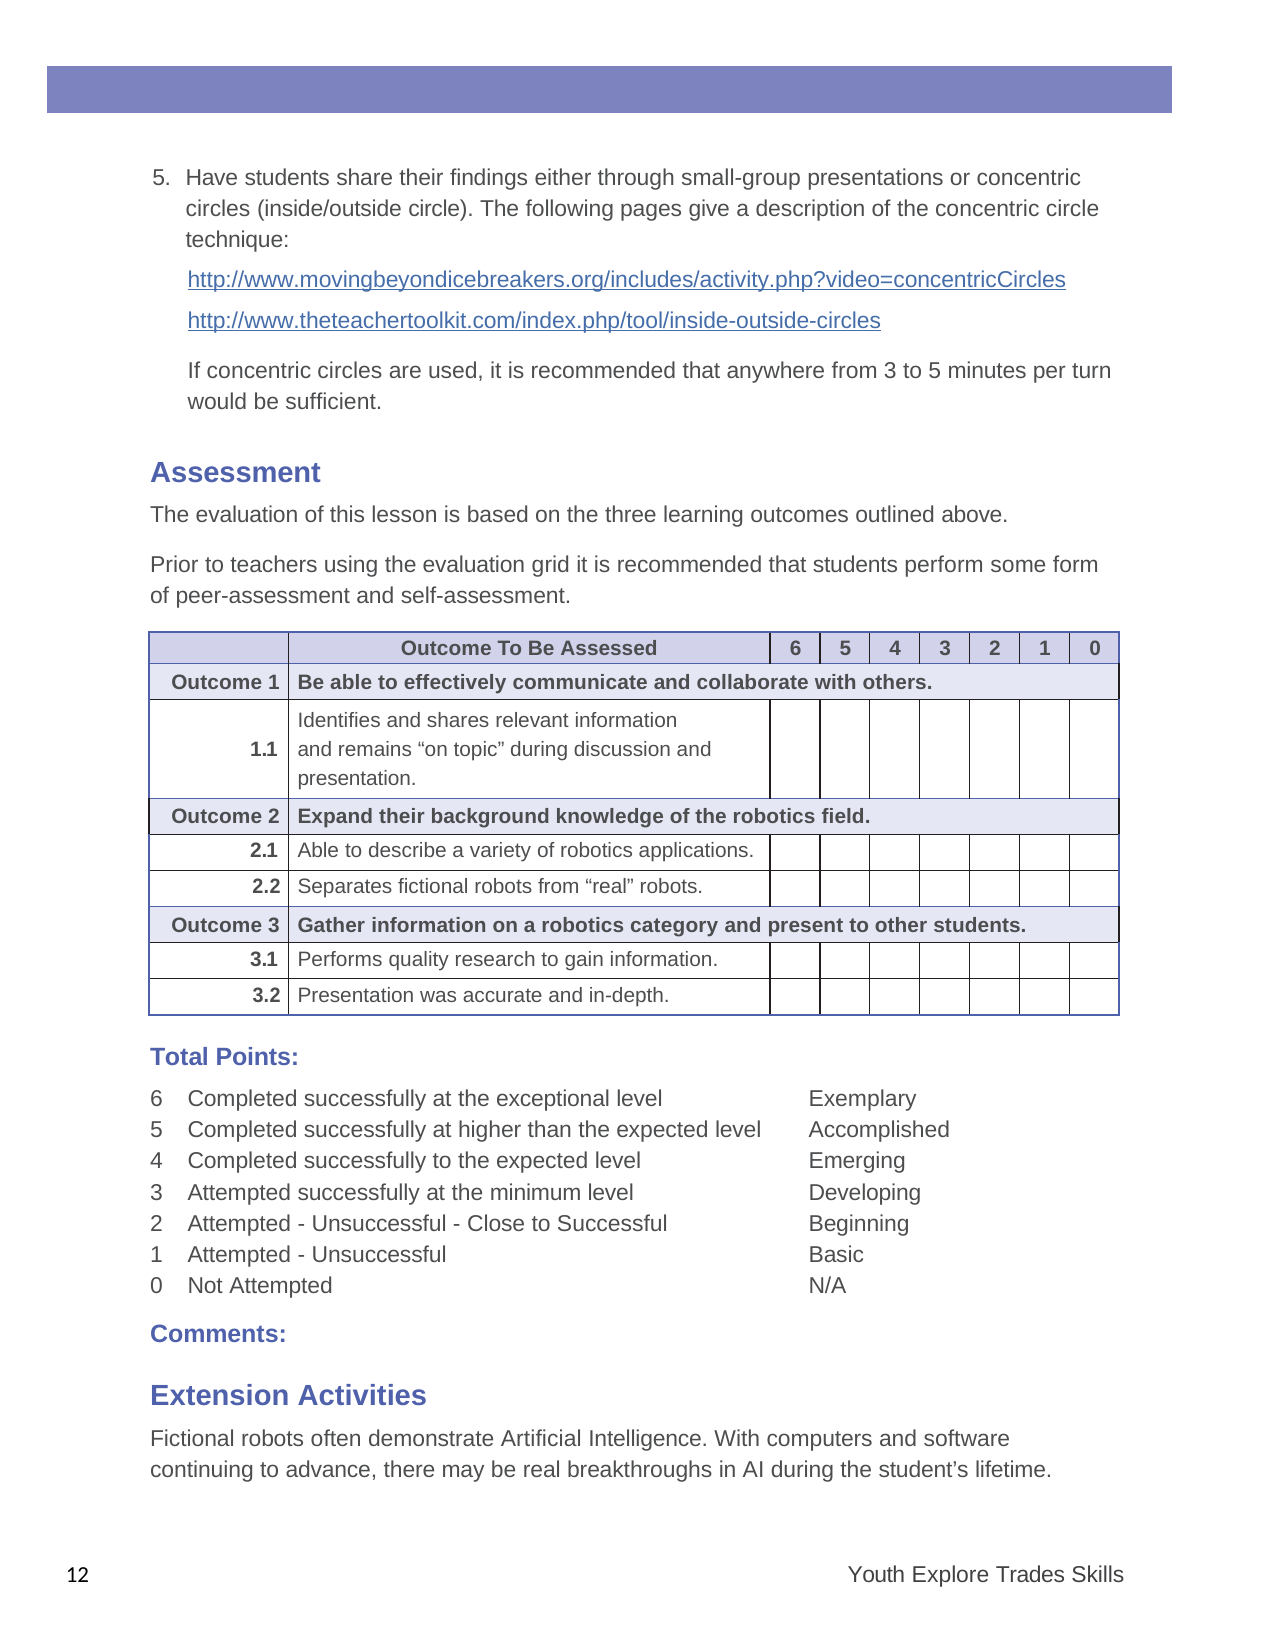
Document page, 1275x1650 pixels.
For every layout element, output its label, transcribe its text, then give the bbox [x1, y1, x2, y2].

table_cell 3 [144, 1178, 175, 1209]
table_cell [1020, 835, 1069, 870]
table_cell Attempted - Unsuccessful [175, 1240, 786, 1271]
text Comments: [150, 1319, 1183, 1348]
table_header 3 [920, 633, 969, 663]
table_cell [821, 835, 869, 870]
table_cell [870, 700, 919, 798]
table_cell Attempted successfully at the minimum level [175, 1178, 786, 1209]
text Extension Activities [150, 1378, 1183, 1412]
table_cell [821, 943, 869, 978]
table_header 4 [870, 633, 919, 663]
table_cell 2 [144, 1209, 175, 1240]
table_cell Not Attempted [175, 1271, 786, 1309]
table_cell [821, 979, 869, 1014]
table_cell [1070, 700, 1118, 798]
table_cell [920, 943, 969, 978]
table_cell [1070, 871, 1118, 906]
table_cell 4 [144, 1146, 175, 1177]
table_cell [970, 700, 1019, 798]
table_cell 2.2 [150, 871, 288, 906]
subtitle Assessment [150, 455, 1183, 488]
table_cell [870, 943, 919, 978]
table_cell [771, 871, 819, 906]
table_cell [970, 979, 1019, 1014]
table_cell [920, 979, 969, 1014]
table_cell [1020, 700, 1069, 798]
table_cell 2.1 [150, 835, 288, 870]
table_cell [870, 979, 919, 1014]
text Prior to teachers using the evaluation grid it is recommended that students perform some form of peer-assessment and self-assessment. [150, 551, 1102, 609]
list Have students share their findings either through small-group presentations or concentric circles (inside/outside circle). The following pages give a description of the concentric circle technique: [152, 164, 1102, 252]
table_header [150, 633, 288, 663]
table_cell 3.2 [150, 979, 288, 1014]
table_header Completed successfully at the exceptional level [175, 1078, 786, 1115]
table_header 1 [1020, 633, 1069, 663]
table_cell Emerging [786, 1146, 957, 1177]
table_cell 0 [144, 1271, 175, 1309]
table_cell [1070, 835, 1118, 870]
table_cell Presentation was accurate and in-depth. [289, 979, 769, 1014]
table_cell Basic [786, 1240, 957, 1271]
table_cell Completed successfully at higher than the expected level [175, 1115, 786, 1146]
table_cell Identifies and shares relevant information and remains “on topic” during discussion and presentation. [289, 700, 769, 798]
table_cell 5 [144, 1115, 175, 1146]
table_cell [970, 871, 1019, 906]
table_cell Able to describe a variety of robotics applications. [289, 835, 769, 870]
table_cell Gather information on a robotics category and present to other students. [289, 907, 1118, 942]
table_cell [771, 979, 819, 1014]
table_cell [771, 835, 819, 870]
table_cell [870, 871, 919, 906]
table_cell [1070, 979, 1118, 1014]
table_cell Completed successfully to the expected level [175, 1146, 786, 1177]
table_cell Separates fictional robots from “real” robots. [289, 871, 769, 906]
table_cell [970, 943, 1019, 978]
table_cell 1 [144, 1240, 175, 1271]
table_cell [920, 835, 969, 870]
table_cell 3.1 [150, 943, 288, 978]
text http://www.movingbeyondicebreakers.org/includes/activity.php?video=concentricCircles http://www.theteachertoolkit.com/index.php/tool/inside-outside-circles [187, 266, 1071, 333]
text Fictional robots often demonstrate Artificial Intelligence. With computers and software continuing to advance, there may be real breakthroughs in AI during the student’s lifetime. [150, 1425, 1084, 1482]
table_cell Attempted - Unsuccessful - Close to Successful [175, 1209, 786, 1240]
table_cell [970, 835, 1019, 870]
table_cell [821, 700, 869, 798]
table_header 0 [1070, 633, 1118, 663]
table_cell Be able to effectively communicate and collaborate with others. [289, 664, 1118, 699]
text The evaluation of this lesson is based on the three learning outcomes outlined above. [150, 501, 1183, 528]
table_cell N/A [786, 1271, 957, 1309]
table_cell Developing [786, 1178, 957, 1209]
table_cell Outcome 1 [150, 664, 288, 699]
table_cell [1020, 943, 1069, 978]
table_cell Accomplished [786, 1115, 957, 1146]
table_cell [1070, 943, 1118, 978]
table_cell [920, 700, 969, 798]
table_cell [771, 700, 819, 798]
table_cell [1020, 871, 1069, 906]
table_header 2 [970, 633, 1019, 663]
table_cell [920, 871, 969, 906]
table_cell [771, 943, 819, 978]
text If concentric circles are used, it is recommended that anywhere from 3 to 5 minutes per turn would be sufficient. [187, 357, 1119, 415]
table_cell Outcome 2 [150, 799, 288, 834]
subtitle Total Points: [150, 1042, 1183, 1071]
table_cell Expand their background knowledge of the robotics field. [289, 799, 1118, 834]
table_cell [870, 835, 919, 870]
table_header Outcome To Be Assessed [289, 633, 769, 663]
table_cell 1.1 [150, 700, 288, 798]
table_header 6 [144, 1078, 175, 1115]
table_cell [1020, 979, 1069, 1014]
table_header 6 [771, 633, 819, 663]
table_cell Performs quality research to gain information. [289, 943, 769, 978]
table_header 5 [821, 633, 869, 663]
table_header Exemplary [786, 1078, 957, 1115]
table_cell Beginning [786, 1209, 957, 1240]
table_cell [821, 871, 869, 906]
table_cell Outcome 3 [150, 907, 288, 942]
